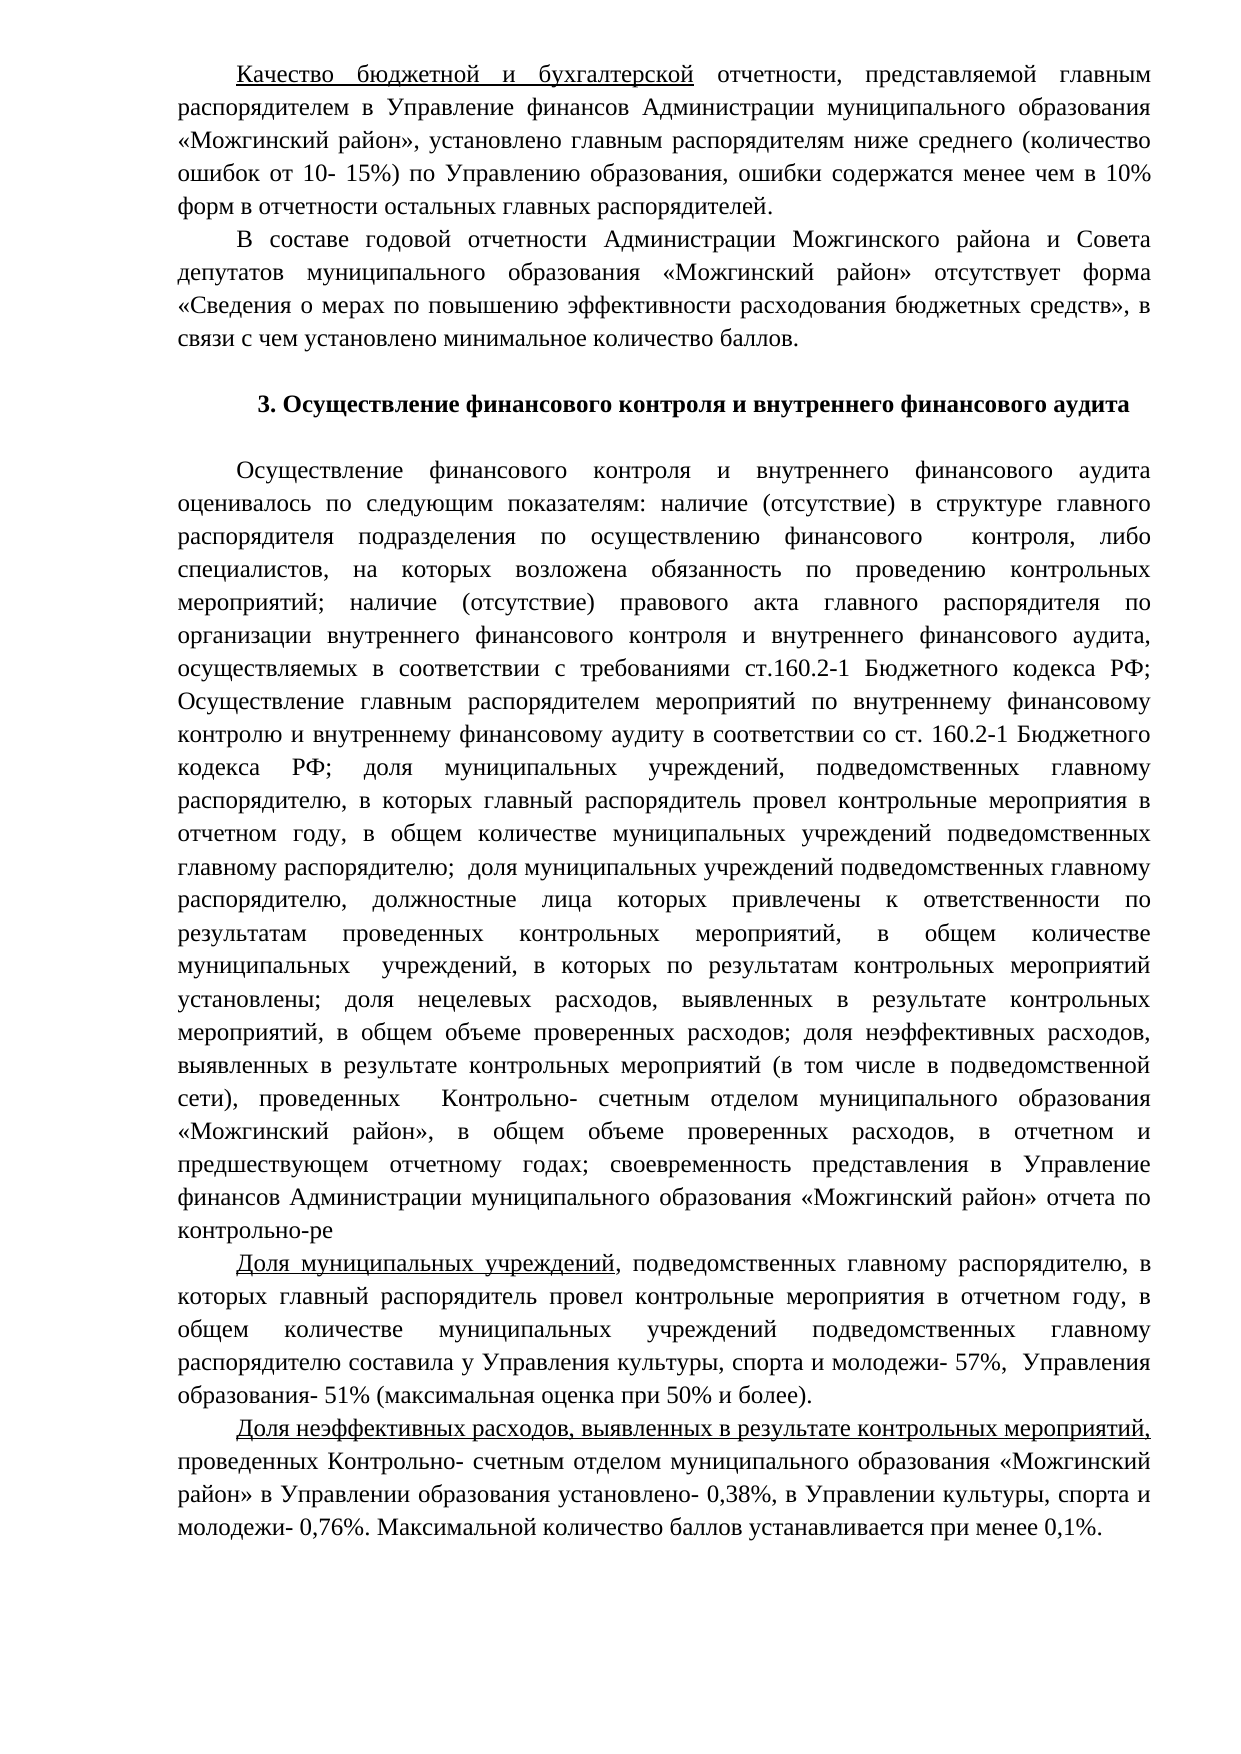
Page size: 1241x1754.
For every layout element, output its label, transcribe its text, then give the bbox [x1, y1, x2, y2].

text Доля неэффективных расходов, выявленных в результате контрольных мероприятий, проведенных Контрольно- счетным отделом муниципального образования «Можгинский район» в Управлении образования установлено- 0,38%, в Управлении культуры, спорта и молодежи- 0,76%. Максимальной количество баллов устанавливается при менее 0,1%. [177, 1413, 1152, 1541]
text Качество бюджетной и бухгалтерской отчетности, представляемой главным распорядителем в Управление финансов Администрации муниципального образования «Можгинский район», установлено главным распорядителям ниже среднего (количество ошибок от 10- 15%) по Управлению образования, ошибки содержатся менее чем в 10% форм в отчетности остальных главных распорядителей. [177, 59, 1152, 220]
text 3. Осуществление финансового контроля и внутреннего финансового аудита [177, 389, 1152, 418]
text Осуществление финансового контроля и внутреннего финансового аудита оценивалось по следующим показателям: наличие (отсутствие) в структуре главного распорядителя подразделения по осуществлению финансового контроля, либо специалистов, на которых возложена обязанность по проведению контрольных мероприятий; наличие (отсутствие) правового акта главного распорядителя по организации внутреннего финансового контроля и внутреннего финансового аудита, осуществляемых в соответствии с требованиями ст.160.2-1 Бюджетного кодекса РФ; Осуществление главным распорядителем мероприятий по внутреннему финансовому контролю и внутреннему финансовому аудиту в соответствии со ст. 160.2-1 Бюджетного кодекса РФ; доля муниципальных учреждений, подведомственных главному распорядителю, в которых главный распорядитель провел контрольные мероприятия в отчетном году, в общем количестве муниципальных учреждений подведомственных главному распорядителю; доля муниципальных учреждений подведомственных главному распорядителю, должностные лица которых привлечены к ответственности по результатам проведенных контрольных мероприятий, в общем количестве муниципальных учреждений, в которых по результатам контрольных мероприятий установлены; доля нецелевых расходов, выявленных в результате контрольных мероприятий, в общем объеме проверенных расходов; доля неэффективных расходов, выявленных в результате контрольных мероприятий (в том числе в подведомственной сети), проведенных Контрольно- счетным отделом муниципального образования «Можгинский район», в общем объеме проверенных расходов, в отчетном и предшествующем отчетному годах; своевременность представления в Управление финансов Администрации муниципального образования «Можгинский район» отчета по контрольно-ре [177, 455, 1152, 1243]
text В составе годовой отчетности Администрации Можгинского района и Совета депутатов муниципального образования «Можгинский район» отсутствует форма «Сведения о мерах по повышению эффективности расходования бюджетных средств», в связи с чем установлено минимальное количество баллов. [177, 224, 1152, 352]
text Доля муниципальных учреждений, подведомственных главному распорядителю, в которых главный распорядитель провел контрольные мероприятия в отчетном году, в общем количестве муниципальных учреждений подведомственных главному распорядителю составила у Управления культуры, спорта и молодежи- 57%, Управления образования- 51% (максимальная оценка при 50% и более). [177, 1248, 1152, 1409]
